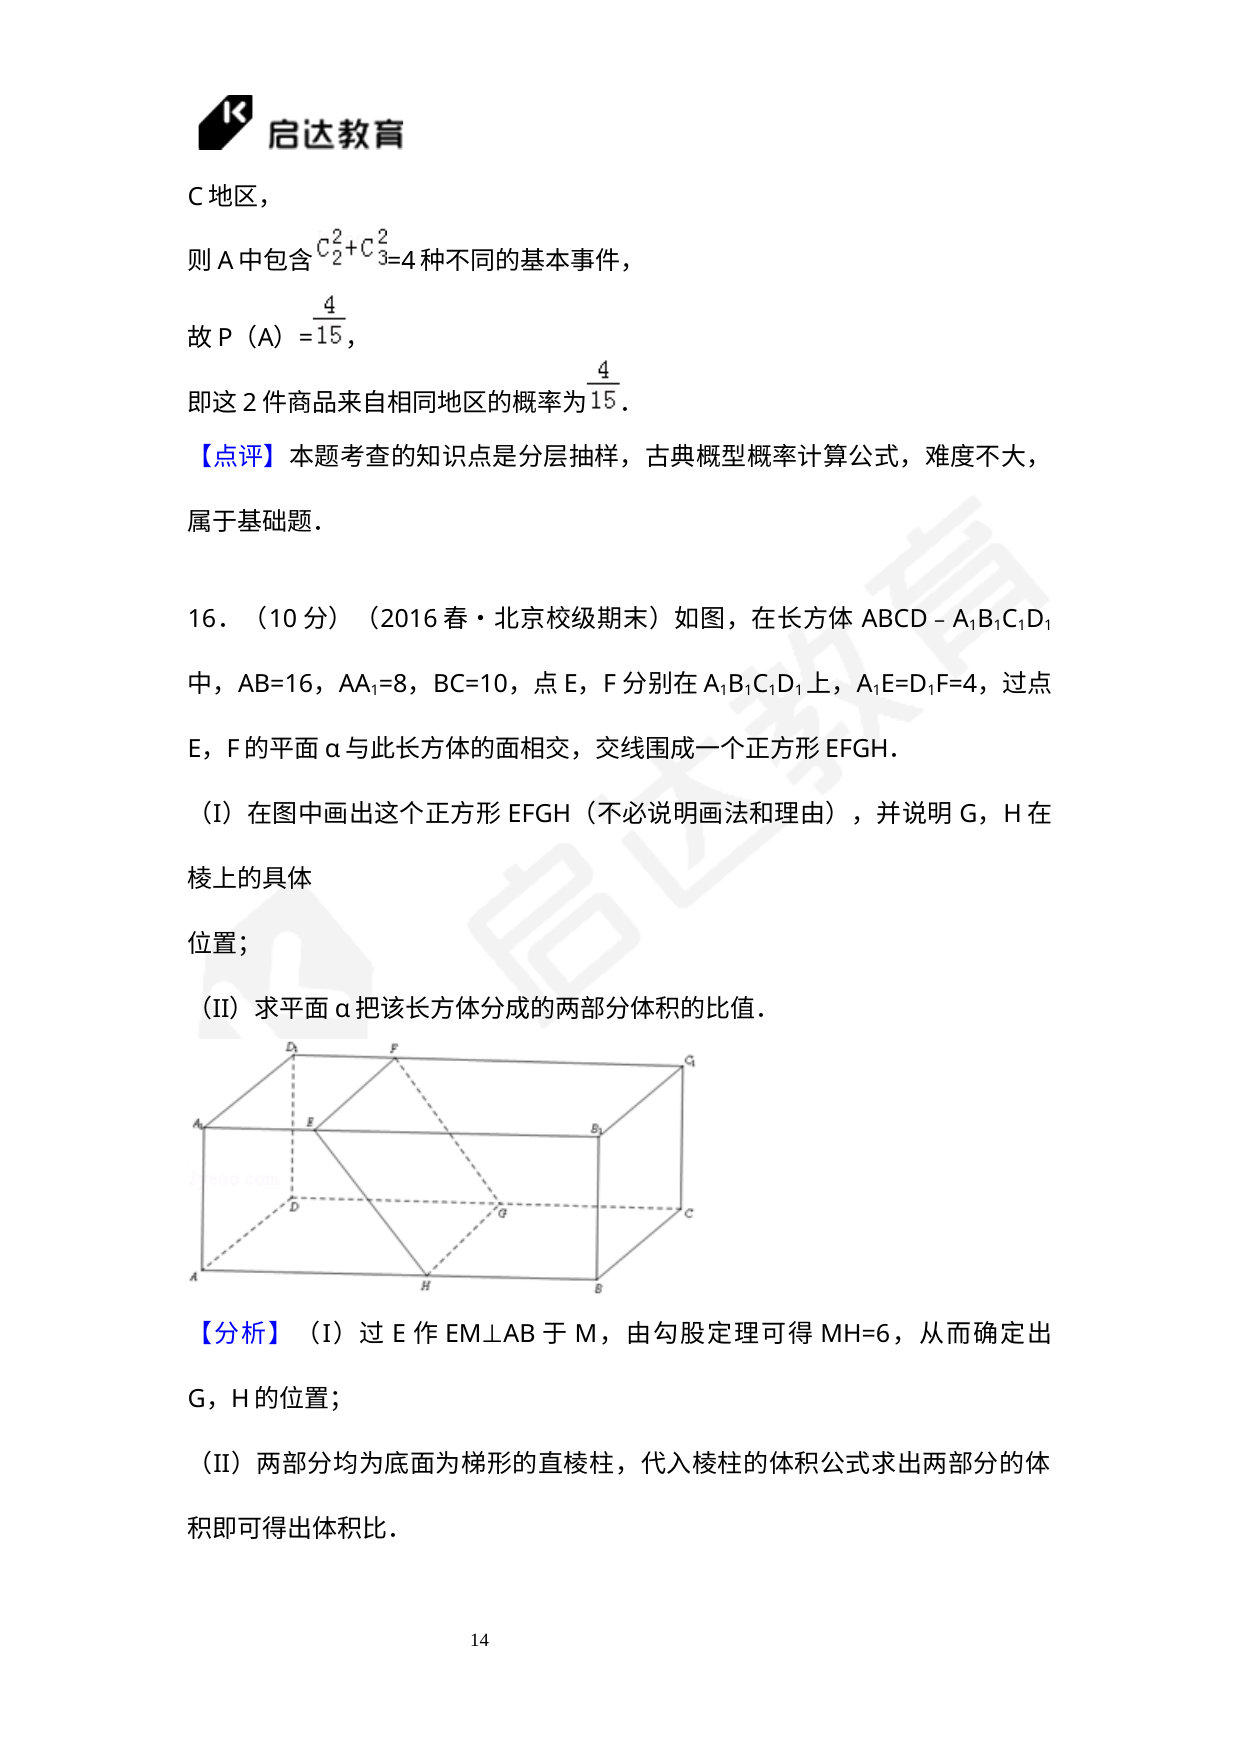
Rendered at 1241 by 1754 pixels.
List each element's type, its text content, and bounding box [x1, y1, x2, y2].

picture [586, 357, 620, 412]
text （I）在图中画出这个正方形EFGH（不必说明画法和理由），并说明G，H在棱上的具体 [187, 779, 1053, 909]
text 【分析】（I）过E作EM⊥AB于M，由勾股定理可得MH=6，从而确定出G，H的位置； [187, 1299, 1053, 1429]
text 记“这2件商品来自相同地区”为事件A，则这2件商品可能都来自B地区或C地区， [187, 162, 1053, 227]
text 故P（A）=， [187, 292, 1053, 357]
text （II）两部分均为底面为梯形的直棱柱，代入棱柱的体积公式求出两部分的体积即可得出体积比． [187, 1429, 1053, 1559]
picture [187, 1039, 696, 1295]
picture [312, 292, 346, 347]
text （II）求平面α把该长方体分成的两部分体积的比值． [187, 974, 1053, 1039]
text 【点评】本题考查的知识点是分层抽样，古典概型概率计算公式，难度不大，属于基础题． [187, 422, 1053, 552]
picture [313, 227, 387, 270]
picture [198, 95, 404, 150]
text 位置； [187, 909, 1053, 974]
text 即这2件商品来自相同地区的概率为． [187, 357, 1053, 422]
text 16．（10分）（2016春•北京校级期末）如图，在长方体ABCD﹣A1B1C1D1中，AB=16，AA1=8，BC=10，点E，F 分别在A1B1C1D1上，A1E=D1F=4，过点E，F的平面α与此长方体的面相交，交线围成一个正方形EFGH． [187, 584, 1053, 779]
text 则A中包含=4种不同的基本事件， [187, 227, 1053, 292]
